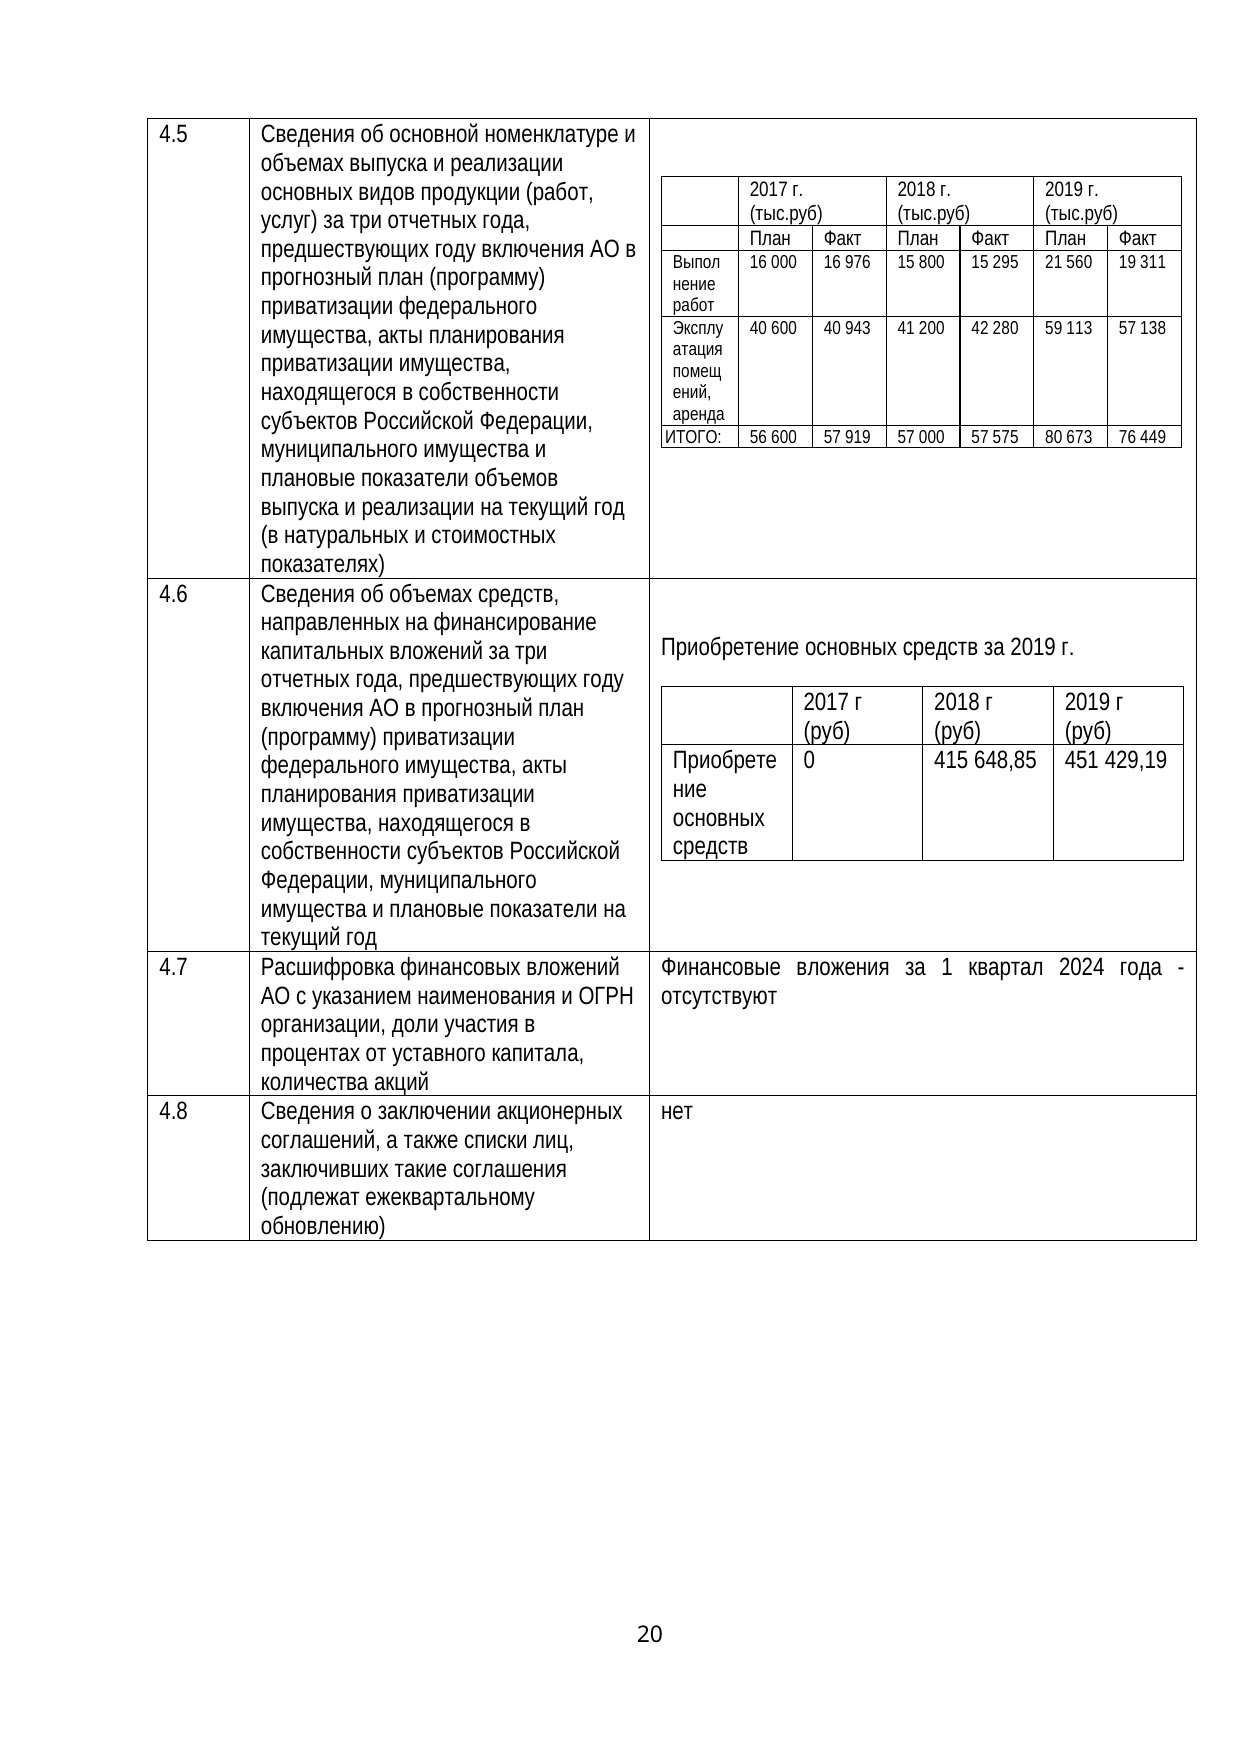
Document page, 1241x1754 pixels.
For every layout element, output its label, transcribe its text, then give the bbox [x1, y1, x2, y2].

table_cell Сведения об основной номенклатуре и объемах выпуска и реализации основных видов продукции (работ, услуг) за три отчетных года, предшествующих году включения АО в прогнозный план (программу) приватизации федерального имущества, акты планирования приватизации имущества, находящегося в собственности субъектов Российской Федерации, муниципального имущества и плановые показатели объемов выпуска и реализации на текущий год (в натуральных и стоимостных показателях) [250, 119, 649, 577]
table_cell 4.7 [148, 952, 249, 1095]
table_cell 4.5 [148, 119, 249, 577]
table_cell 4.6 [148, 579, 249, 951]
table_cell [650, 119, 1196, 577]
table_cell Финансовые вложения за 1 квартал 2024 года - отсутствуют [650, 952, 1196, 1095]
table_cell Сведения об объемах средств, направленных на финансирование капитальных вложений за три отчетных года, предшествующих году включения АО в прогнозный план (программу) приватизации федерального имущества, акты планирования приватизации имущества, находящегося в собственности субъектов Российской Федерации, муниципального имущества и плановые показатели на текущий год [250, 579, 649, 951]
table_cell 4.8 [148, 1096, 249, 1239]
table_cell Расшифровка финансовых вложений АО с указанием наименования и ОГРН организации, доли участия в процентах от уставного капитала, количества акций [250, 952, 649, 1095]
table_cell Приобретение основных средств за 2019 г. [650, 579, 1196, 951]
table_cell Сведения о заключении акционерных соглашений, а также списки лиц, заключивших такие соглашения (подлежат ежеквартальному обновлению) [250, 1096, 649, 1239]
table_cell нет [650, 1096, 1196, 1239]
